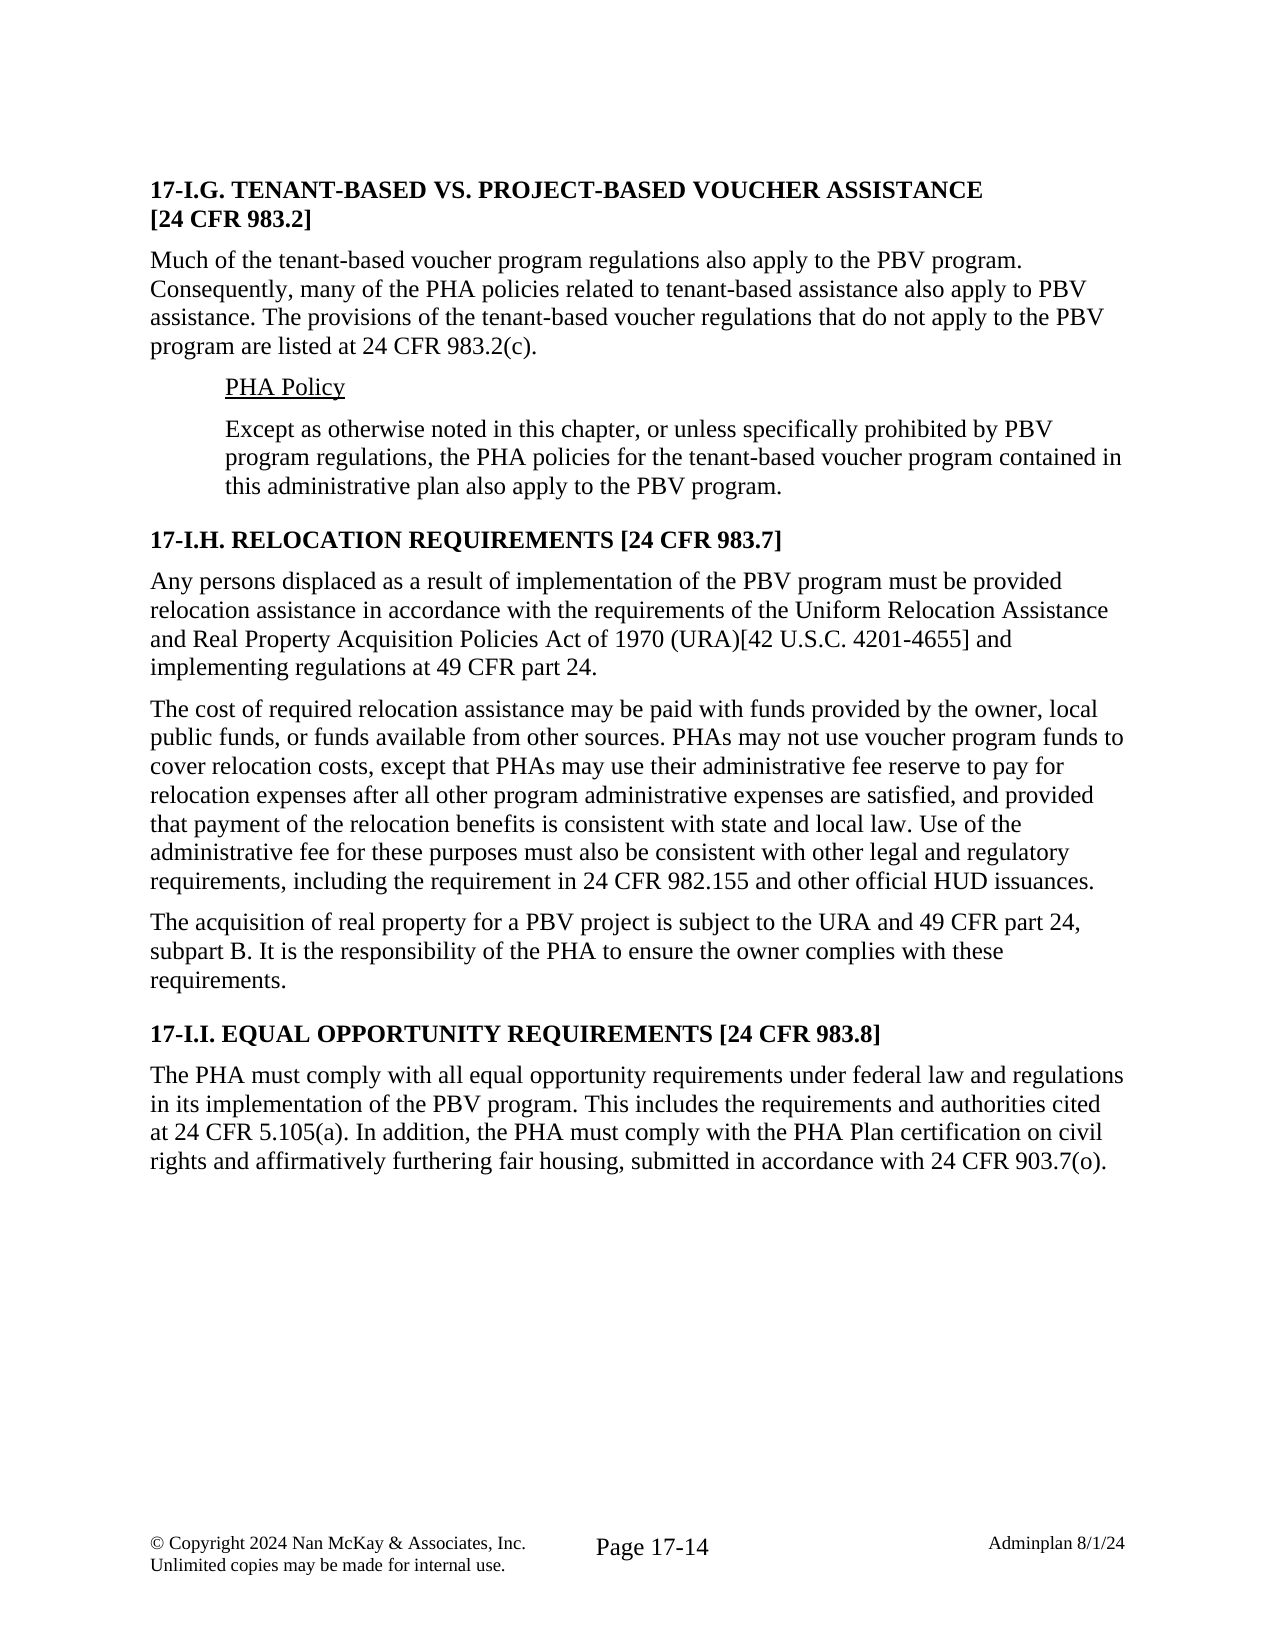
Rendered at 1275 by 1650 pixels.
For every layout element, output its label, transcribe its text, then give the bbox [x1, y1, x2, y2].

text 17-I.H. RELOCATION REQUIREMENTS [24 CFR 983.7] [150, 525, 1125, 554]
text Much of the tenant-based voucher program regulations also apply to the PBV program. Consequently, many of the PHA policies related to tenant-based assistance also apply to PBV assistance. The provisions of the tenant-based voucher regulations that do not apply to the PBV program are listed at 24 CFR 983.2(c). [150, 245, 1125, 360]
text 17-I.G. TENANT-BASED VS. PROJECT-BASED VOUCHER ASSISTANCE [24 CFR 983.2] [150, 175, 1125, 232]
text The cost of required relocation assistance may be paid with funds provided by the owner, local public funds, or funds available from other sources. PHAs may not use voucher program funds to cover relocation costs, except that PHAs may use their administrative fee reserve to pay for relocation expenses after all other program administrative expenses are satisfied, and provided that payment of the relocation benefits is consistent with state and local law. Use of the administrative fee for these purposes must also be consistent with other legal and regulatory requirements, including the requirement in 24 CFR 982.155 and other official HUD issuances. [150, 694, 1125, 895]
list PHA Policy [225, 372, 1125, 401]
text The PHA must comply with all equal opportunity requirements under federal law and regulations in its implementation of the PBV program. This includes the requirements and authorities cited at 24 CFR 5.105(a). In addition, the PHA must comply with the PHA Plan certification on civil rights and affirmatively furthering fair housing, submitted in accordance with 24 CFR 903.7(o). [150, 1060, 1125, 1175]
text Except as otherwise noted in this chapter, or unless specifically prohibited by PBV program regulations, the PHA policies for the tenant-based voucher program contained in this administrative plan also apply to the PBV program. [225, 414, 1125, 500]
text The acquisition of real property for a PBV project is subject to the URA and 49 CFR part 24, subpart B. It is the responsibility of the PHA to ensure the owner complies with these requirements. [150, 907, 1125, 994]
text Any persons displaced as a result of implementation of the PBV program must be provided relocation assistance in accordance with the requirements of the Uniform Relocation Assistance and Real Property Acquisition Policies Act of 1970 (URA)[42 U.S.C. 4201-4655] and implementing regulations at 49 CFR part 24. [150, 566, 1125, 681]
text 17-I.I. EQUAL REQUIREMENTS [24 CFR 983.8] [150, 1019, 1125, 1047]
